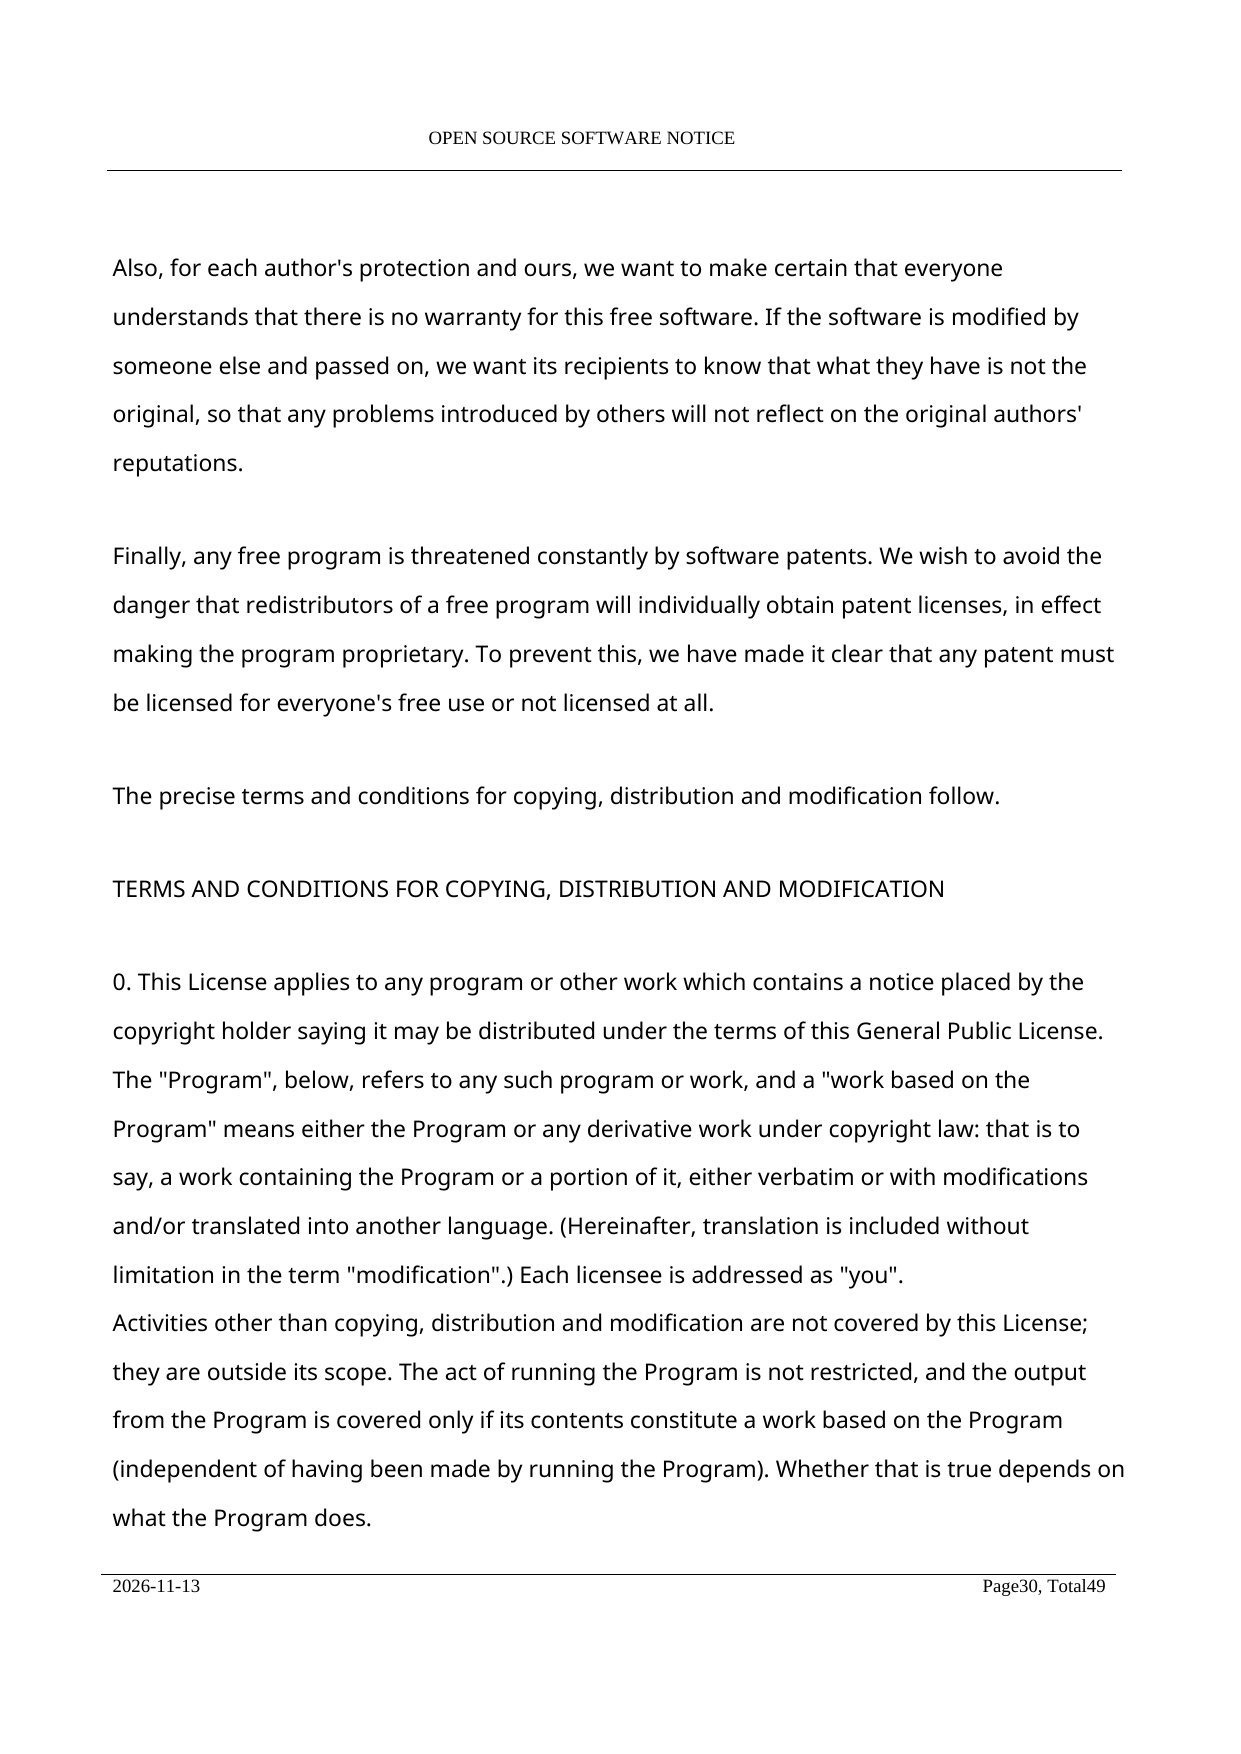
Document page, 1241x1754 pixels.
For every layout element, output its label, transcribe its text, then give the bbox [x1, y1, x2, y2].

text 0. This License applies to any program or other work which contains a notice placed by the copyright holder saying it may be distributed under the terms of this General Public License. The "Program", below, refers to any such program or work, and a "work based on the Program" means either the Program or any derivative work under copyright law: that is to say, a work containing the Program or a portion of it, either verbatim or with modifications and/or translated into another language. (Hereinafter, translation is included without limitation in the term "modification".) Each licensee is addressed as "you". [112, 966, 1128, 1291]
text The precise terms and conditions for copying, distribution and modification follow. [112, 779, 1128, 812]
text Finally, any free program is threatened constantly by software patents. We wish to avoid the danger that redistributors of a free program will individually obtain patent licenses, in effect making the program proprietary. To prevent this, we have made it clear that any patent must be licensed for everyone's free use or not licensed at all. [112, 540, 1128, 718]
text Activities other than copying, distribution and modification are not covered by this License; they are outside its scope. The act of running the Program is not restricted, and the output from the Program is covered only if its contents constitute a work based on the Program (independent of having been made by running the Program). Whether that is true depends on what the Program does. [112, 1306, 1128, 1534]
text Also, for each author's protection and ours, we want to make certain that everyone understands that there is no warranty for this free software. If the software is modified by someone else and passed on, we want its recipients to know that what they have is not the original, so that any problems introduced by others will not reflect on the original authors' reputations. [112, 251, 1128, 479]
text TERMS AND CONDITIONS FOR COPYING, DISTRIBUTION AND MODIFICATION [112, 872, 1128, 905]
